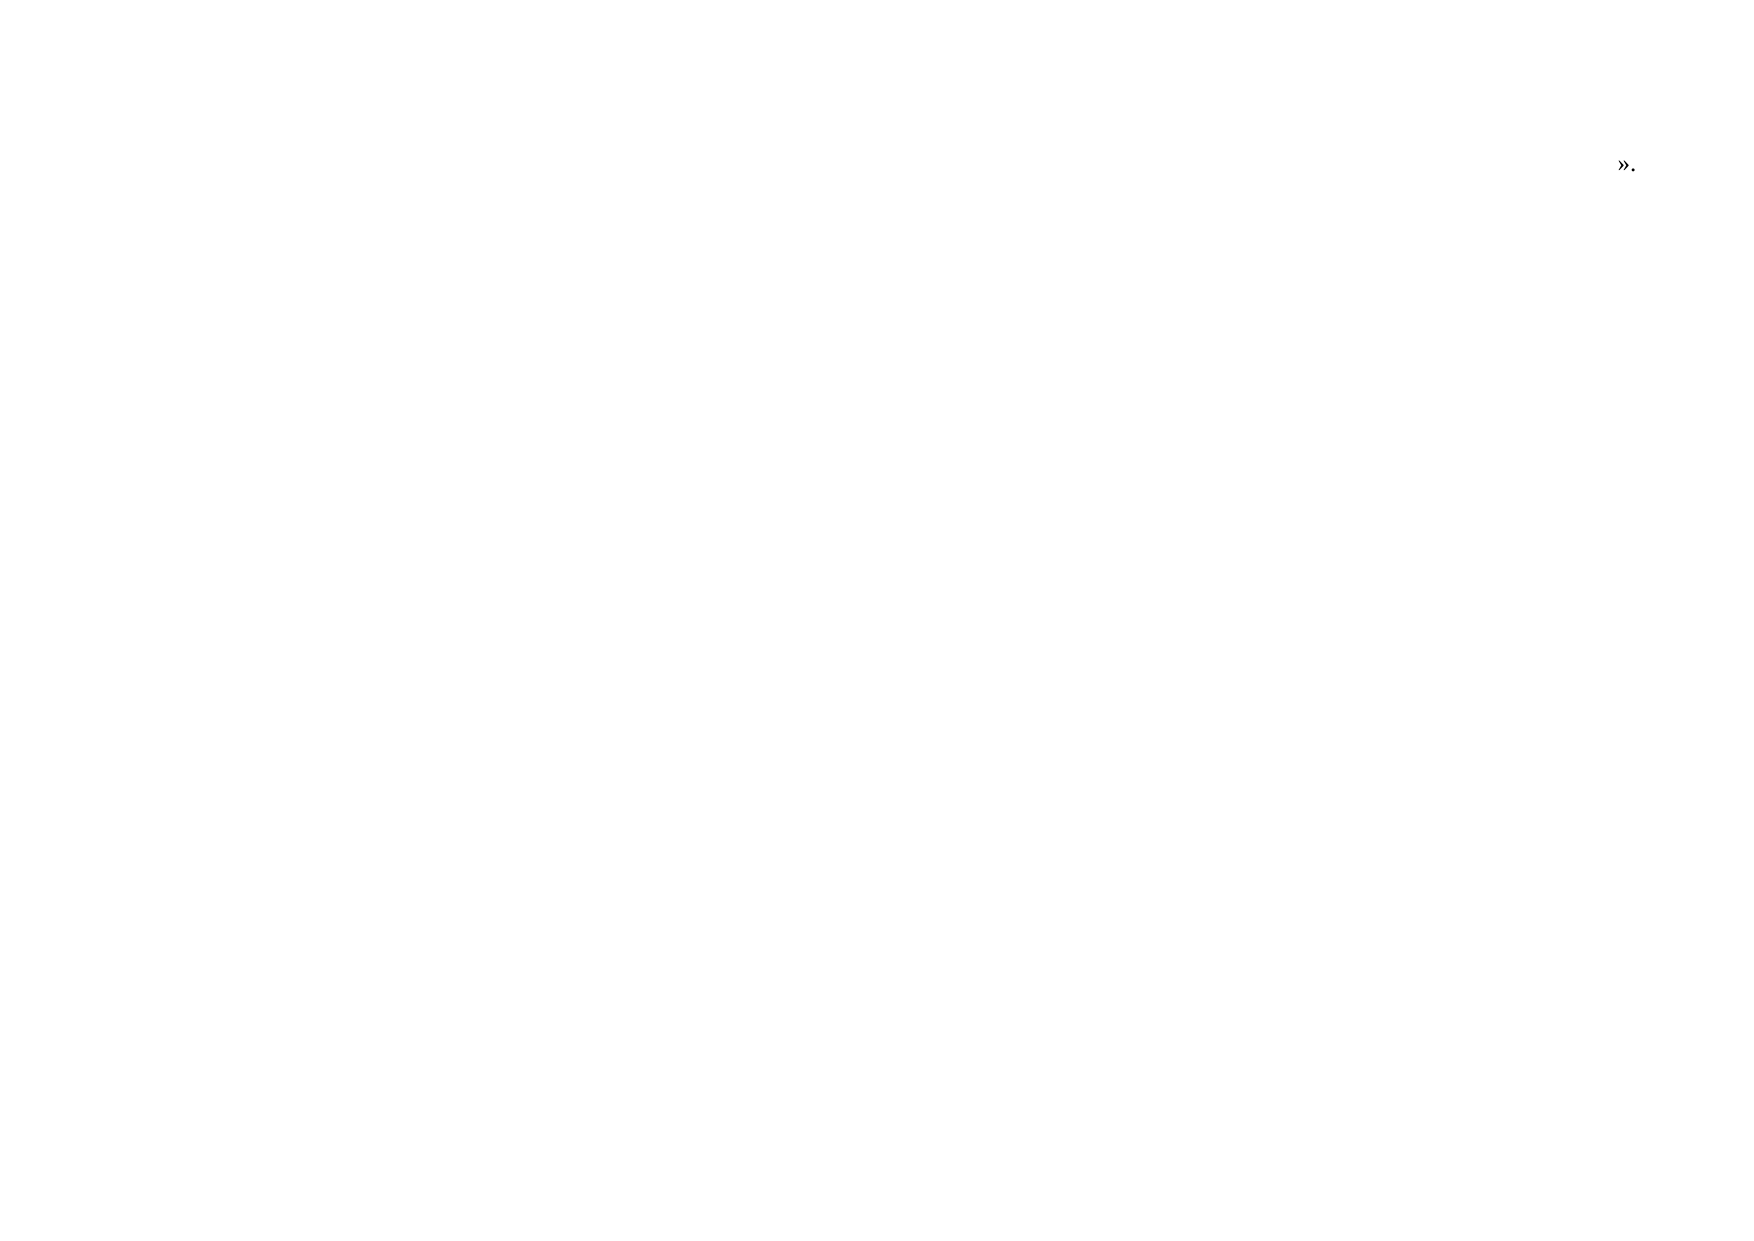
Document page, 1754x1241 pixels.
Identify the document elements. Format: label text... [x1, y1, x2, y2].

text ». [89, 148, 1636, 176]
